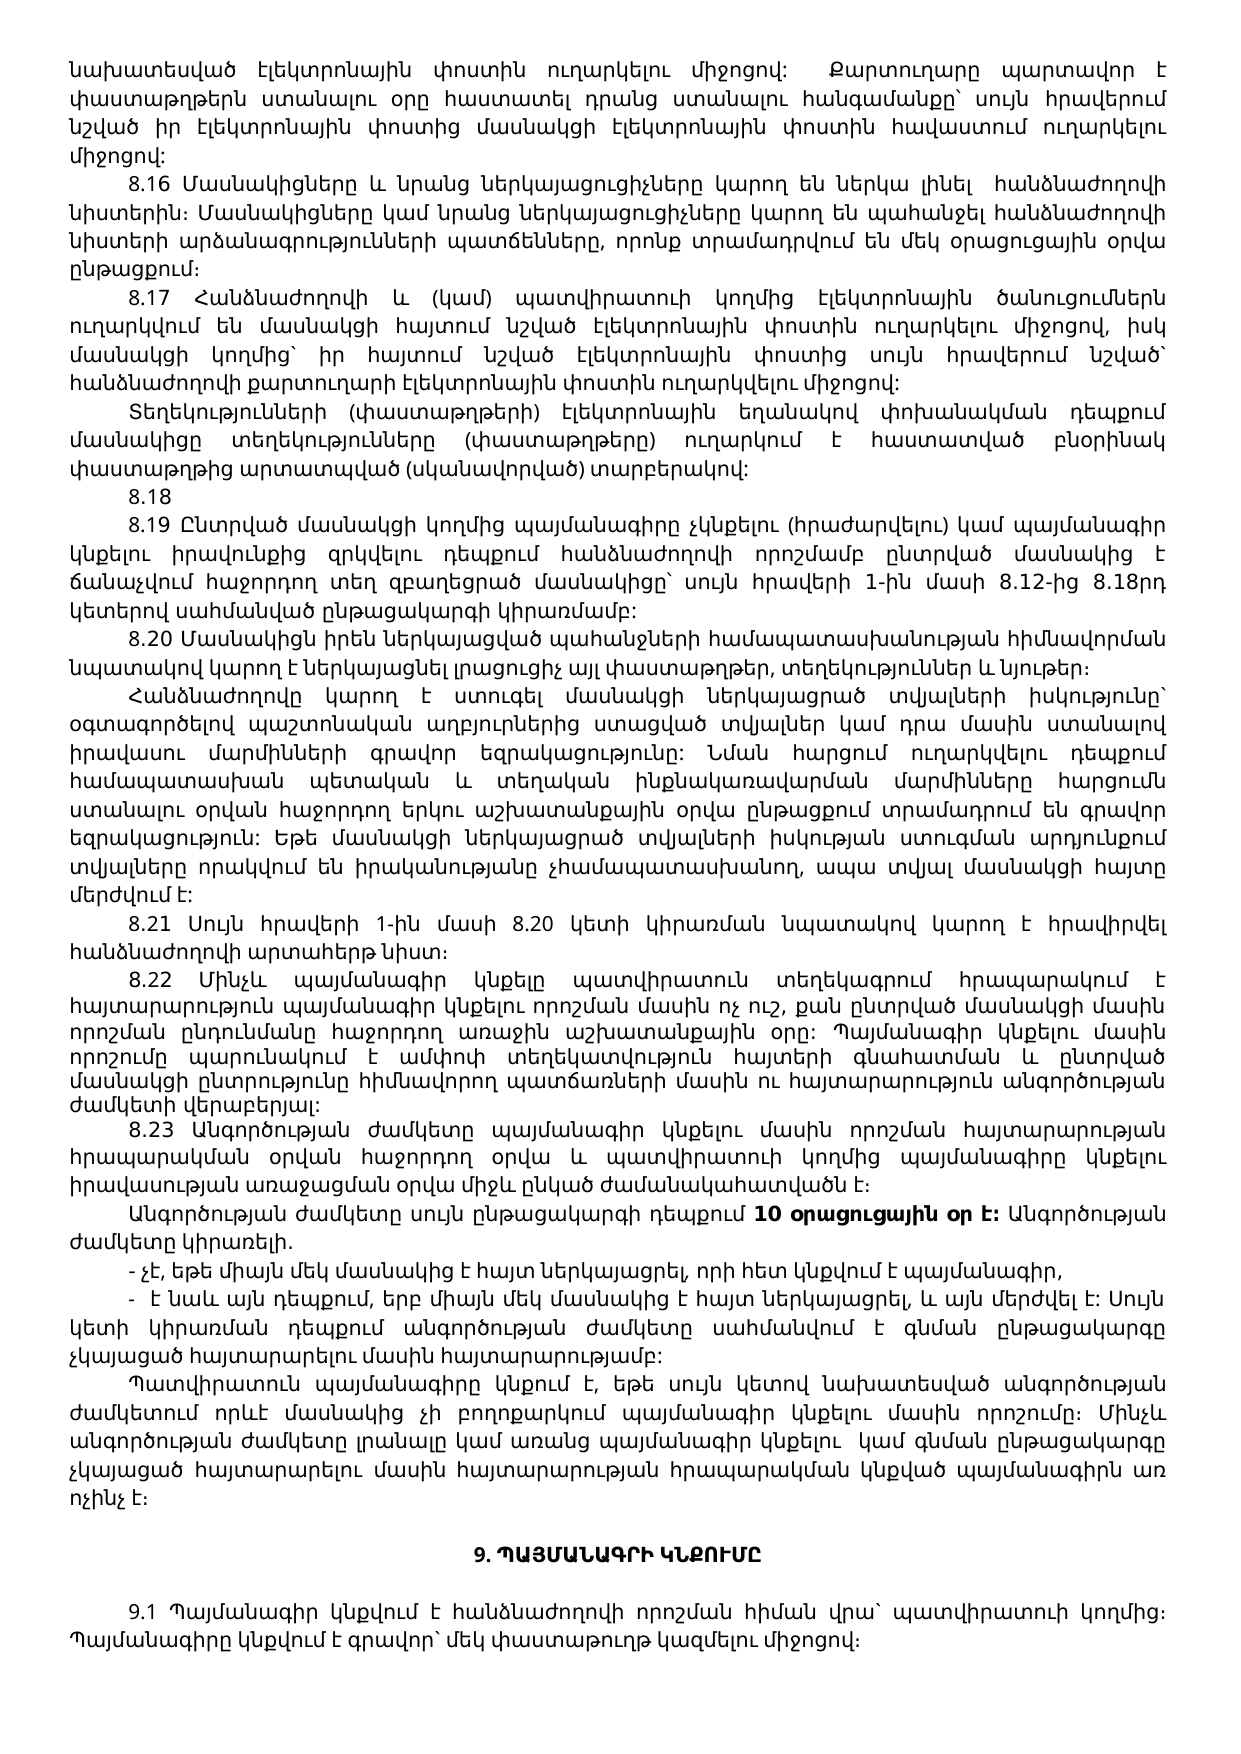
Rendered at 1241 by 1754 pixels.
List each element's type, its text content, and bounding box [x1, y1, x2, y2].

text 8.22 Մինչև պայմանագիր կնքելը պատվիրատուն տեղեկագրում հրապարակում է հայտարարություն պայմանագիր կնքելու որոշման մասին ոչ ուշ, քան ընտրված մասնակցի մասին որոշման ընդունմանը հաջորդող առաջին աշխատանքային օրը: Պայմանագիր կնքելու մասին որոշումը պարունակում է ամփոփ տեղեկատվություն հայտերի գնահատման և ընտրված մասնակցի ընտրությունը հիմնավորող պատճառների մասին ու հայտարարություն անգործության ժամկետի վերաբերյալ: [69, 966, 1167, 1118]
text 8.23 Անգործության ժամկետը պայմանագիր կնքելու մասին որոշման հայտարարության հրապարակման օրվան հաջորդող օրվա և պատվիրատուի կողմից պայմանագիրը կնքելու իրավասության առաջացման օրվա միջև ընկած ժամանակահատվածն է։ [69, 1118, 1167, 1199]
text Պատվիրատուն պայմանագիրը կնքում է, եթե սույն կետով նախատեսված անգործության ժամկետում որևէ մասնակից չի բողոքարկում պայմանագիր կնքելու մասին որոշումը։ Մինչև անգործության ժամկետը լրանալը կամ առանց պայմանագիր կնքելու կամ գնման ընթացակարգը չկայացած հայտարարելու մասին հայտարարության հրապարակման կնքված պայմանագիրն առ ոչինչ է։ [69, 1369, 1167, 1512]
text Անգործության ժամկետը սույն ընթացակարգի դեպքում 10 օրացուցային օր է։ Անգործության ժամկետը կիրառելի. [69, 1199, 1167, 1256]
text 8.18 [69, 482, 1167, 511]
text 8.16 Մասնակիցները և նրանց ներկայացուցիչները կարող են ներկա լինել հանձնաժողովի նիստերին։ Մասնակիցները կամ նրանց ներկայացուցիչները կարող են պահանջել հանձնաժողովի նիստերի արձանագրությունների պատճենները, որոնք տրամադրվում են մեկ օրացուցային օրվա ընթացքում։ [69, 169, 1167, 283]
text Հանձնաժողովը կարող է ստուգել մասնակցի ներկայացրած տվյալների իսկությունը` օգտագործելով պաշտոնական աղբյուրներից ստացված տվյալներ կամ դրա մասին ստանալով իրավասու մարմինների գրավոր եզրակացությունը: Նման հարցում ուղարկվելու դեպքում համապատասխան պետական և տեղական ինքնակառավարման մարմինները հարցումն ստանալու օրվան հաջորդող երկու աշխատանքային օրվա ընթացքում տրամադրում են գրավոր եզրակացություն: Եթե մասնակցի ներկայացրած տվյալների իսկության ստուգման արդյունքում տվյալները որակվում են իրականությանը չհամապատասխանող, ապա տվյալ մասնակցի հայտը մերժվում է: [69, 681, 1167, 909]
text - է նաև այն դեպքում, երբ միայն մեկ մասնակից է հայտ ներկայացրել, և այն մերժվել է: Սույն կետի կիրառման դեպքում անգործության ժամկետը սահմանվում է գնման ընթացակարգը չկայացած հայտարարելու մասին հայտարարությամբ: [69, 1284, 1167, 1369]
text Տեղեկությունների (փաստաթղթերի) էլեկտրոնային եղանակով փոխանակման դեպքում մասնակիցը տեղեկությունները (փաստաթղթերը) ուղարկում է հաստատված բնօրինակ փաստաթղթից արտատպված (սկանավորված) տարբերակով: [69, 397, 1167, 482]
text 8.21 Սույն հրավերի 1-ին մասի 8.20 կետի կիրառման նպատակով կարող է հրավիրվել հանձնաժողովի արտահերթ նիստ։ [69, 909, 1167, 966]
text 8.19 Ընտրված մասնակցի կողմից պայմանագիրը չկնքելու (հրաժարվելու) կամ պայմանագիր կնքելու իրավունքից զրկվելու դեպքում հանձնաժողովի որոշմամբ ընտրված մասնակից է ճանաչվում հաջորդող տեղ զբաղեցրած մասնակիցը՝ սույն հրավերի 1-ին մասի 8.12-ից 8.18րդ կետերով սահմանված ընթացակարգի կիրառմամբ: [69, 511, 1167, 624]
text 9.1 Պայմանագիր կնքվում է հանձնաժողովի որոշման հիման վրա` պատվիրատուի կողմից։ Պայմանագիրը կնքվում է գրավոր` մեկ փաստաթուղթ կազմելու միջոցով։ [69, 1597, 1167, 1654]
text 8.17 Հանձնաժողովի և (կամ) պատվիրատուի կողմից էլեկտրոնային ծանուցումներն ուղարկվում են մասնակցի հայտում նշված էլեկտրոնային փոստին ուղարկելու միջոցով, իսկ մասնակցի կողմից` իր հայտում նշված էլեկտրոնային փոստից սույն հրավերում նշված` հանձնաժողովի քարտուղարի էլեկտրոնային փոստին ուղարկվելու միջոցով: [69, 283, 1167, 397]
text - չէ, եթե միայն մեկ մասնակից է հայտ ներկայացրել, որի հետ կնքվում է պայմանագիր, [69, 1256, 1167, 1284]
text 9. ՊԱՅՄԱՆԱԳՐԻ ԿՆՔՈՒՄԸ [69, 1540, 1167, 1568]
text 8.20 Մասնակիցն իրեն ներկայացված պահանջների համապատասխանության հիմնավորման նպատակով կարող է ներկայացնել լրացուցիչ այլ փաստաթղթեր, տեղեկություններ և նյութեր։ [69, 624, 1167, 681]
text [69, 56, 1167, 169]
